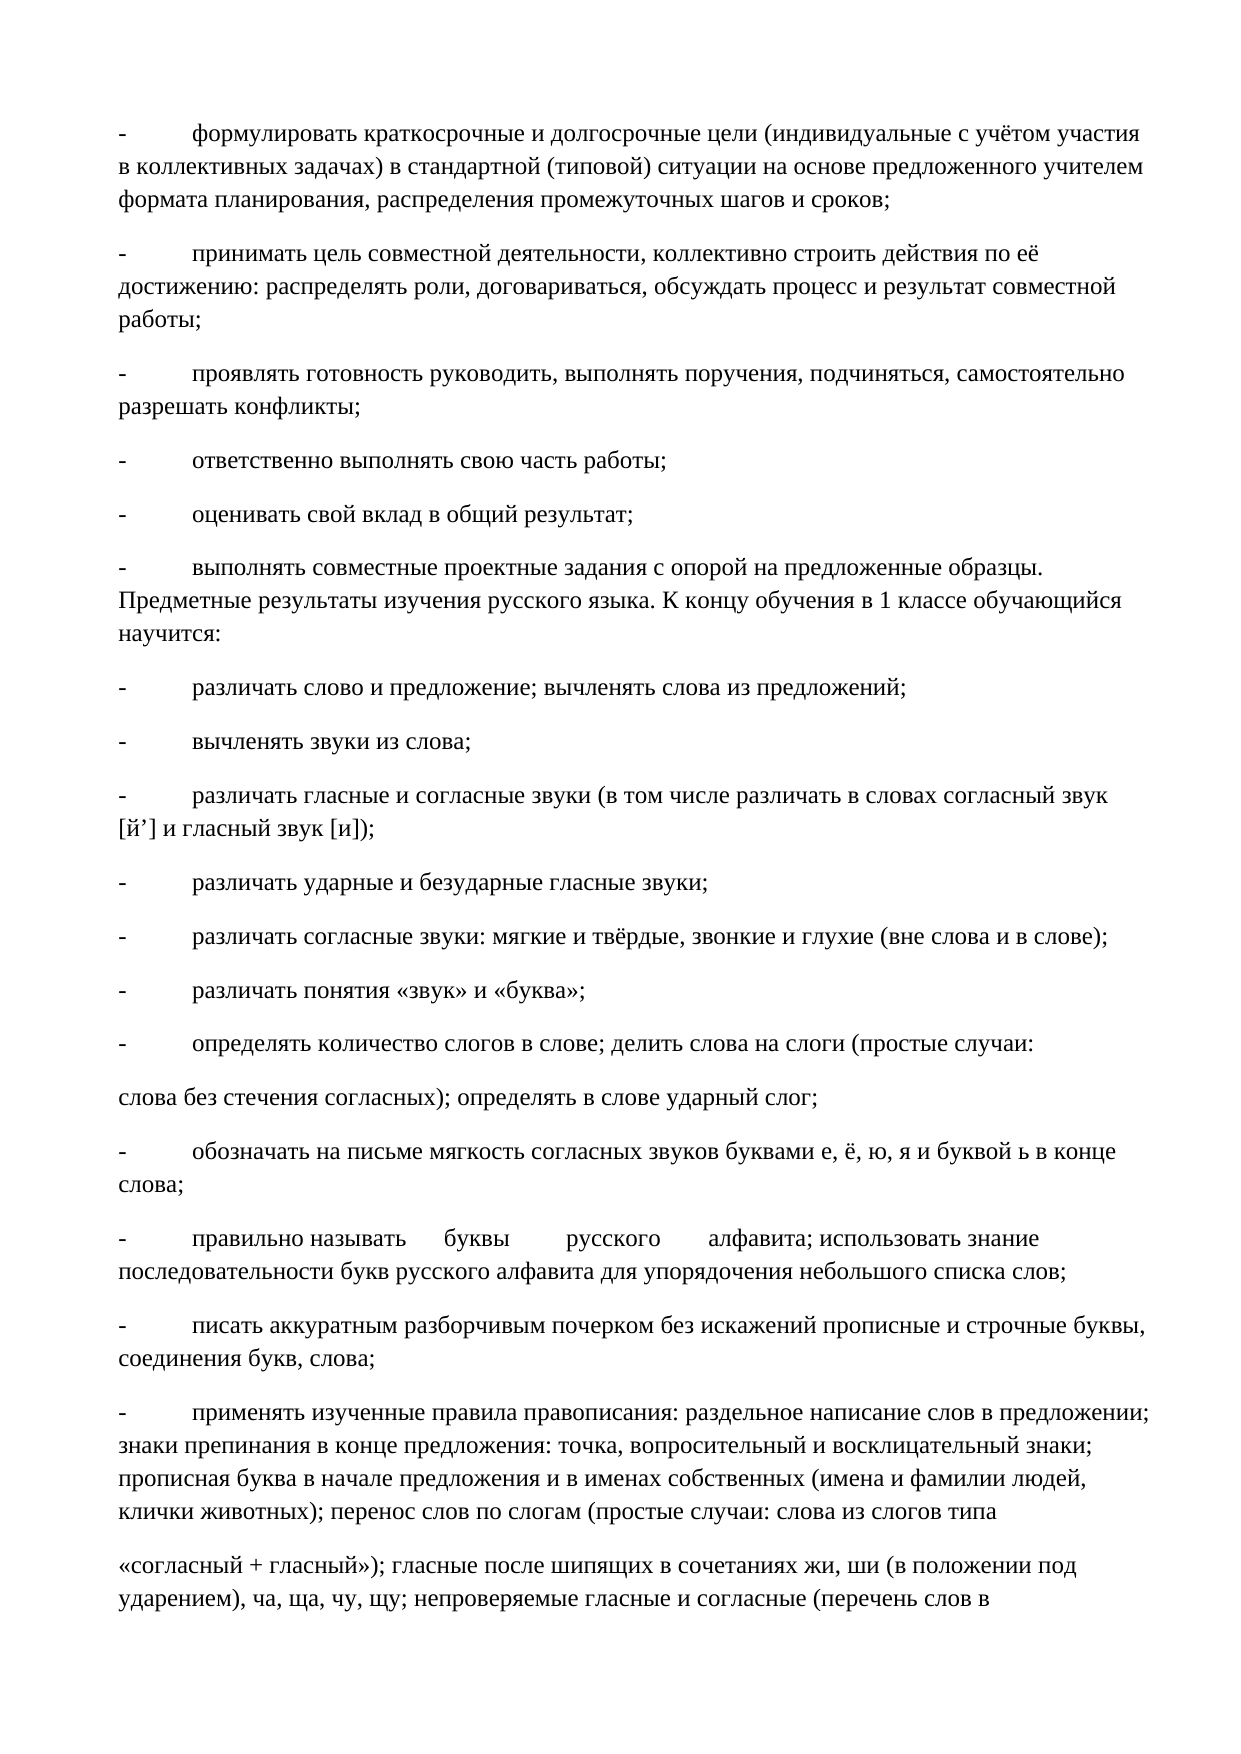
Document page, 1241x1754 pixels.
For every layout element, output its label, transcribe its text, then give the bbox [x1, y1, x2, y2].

text - различать слово и предложение; вычленять слова из предложений; [118, 672, 1152, 701]
text - обозначать на письме мягкость согласных звуков буквами е, ё, ю, я и буквой ь в конце слова; [118, 1136, 1152, 1198]
text - писать аккуратным разборчивым почерком без искажений прописные и строчные буквы, соединения букв, слова; [118, 1310, 1152, 1372]
text - применять изученные правила правописания: раздельное написание слов в предложении; знаки препинания в конце предложения: точка, вопросительный и восклицательный знаки; прописная буква в начале предложения и в именах собственных (имена и фамилии людей, клички животных); перенос слов по слогам (простые случаи: слова из слогов типа [118, 1397, 1152, 1525]
text - выполнять совместные проектные задания с опорой на предложенные образцы. Предметные результаты изучения русского языка. К концу обучения в 1 классе обучающийся научится: [118, 552, 1152, 647]
text - различать согласные звуки: мягкие и твёрдые, звонкие и глухие (вне слова и в слове); [118, 921, 1152, 949]
text - правильно называть буквы русского алфавита; использовать знание последовательности букв русского алфавита для упорядочения небольшого списка слов; [118, 1223, 1152, 1285]
text - различать понятия «звук» и «буква»; [118, 975, 1152, 1003]
text - проявлять готовность руководить, выполнять поручения, подчиняться, самостоятельно разрешать конфликты; [118, 358, 1152, 420]
text - формулировать краткосрочные и долгосрочные цели (индивидуальные с учётом участия в коллективных задачах) в стандартной (типовой) ситуации на основе предложенного учителем формата планирования, распределения промежуточных шагов и сроков; [118, 118, 1152, 213]
text - определять количество слогов в слове; делить слова на слоги (простые случаи: [118, 1028, 1152, 1057]
text - различать гласные и согласные звуки (в том числе различать в словах согласный звук [й’] и гласный звук [и]); [118, 780, 1152, 842]
text - ответственно выполнять свою часть работы; [118, 445, 1152, 473]
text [118, 1550, 1152, 1612]
text - оценивать свой вклад в общий результат; [118, 499, 1152, 527]
text - принимать цель совместной деятельности, коллективно строить действия по её достижению: распределять роли, договариваться, обсуждать процесс и результат совместной работы; [118, 238, 1152, 333]
text слова без стечения согласных); определять в слове ударный слог; [118, 1082, 1152, 1111]
text - различать ударные и безударные гласные звуки; [118, 867, 1152, 896]
text - вычленять звуки из слова; [118, 726, 1152, 755]
